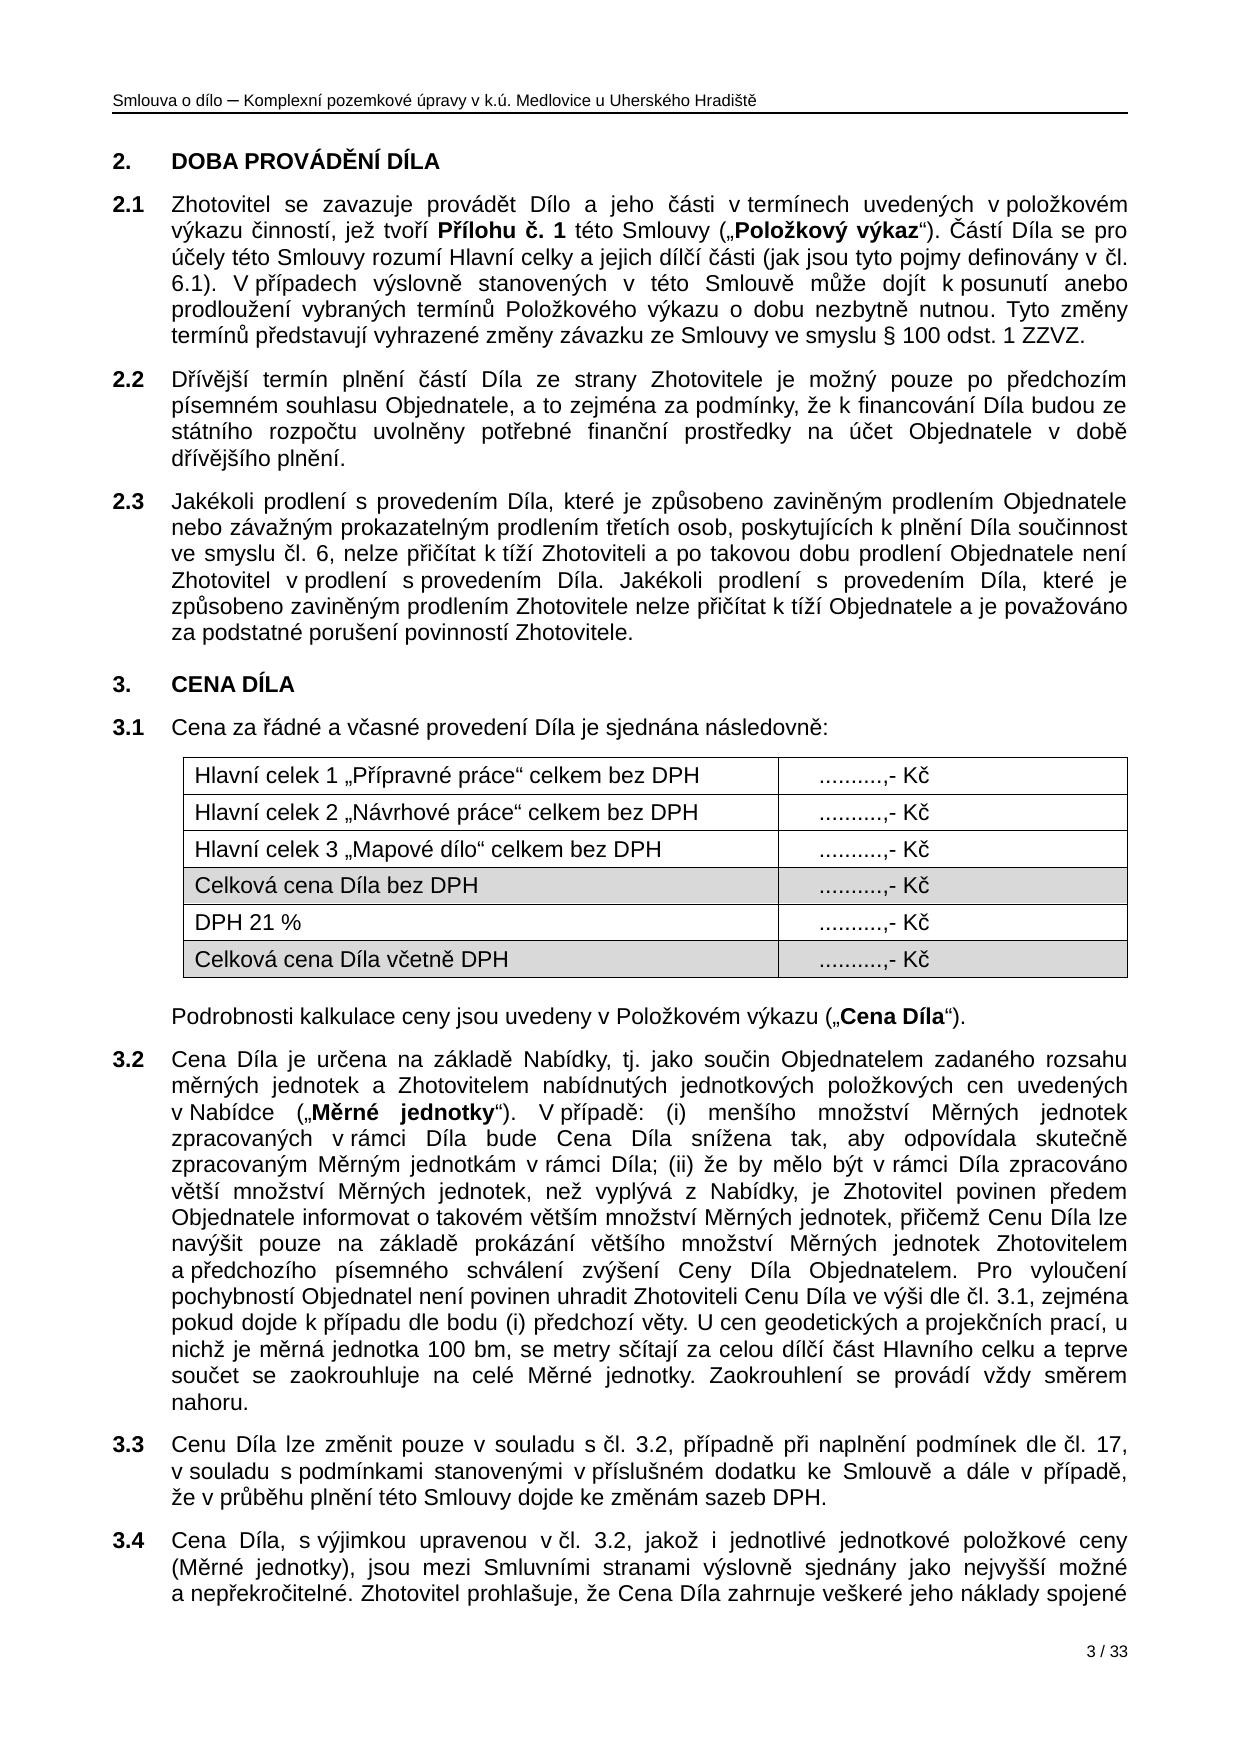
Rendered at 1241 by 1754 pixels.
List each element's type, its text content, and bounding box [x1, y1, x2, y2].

table_cell ..........,- Kč [779, 795, 1127, 830]
table_cell Hlavní celek 2 „Návrhové práce“ celkem bez DPH [184, 795, 778, 830]
table_cell Celková cena Díla bez DPH [184, 868, 778, 903]
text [112, 1527, 1128, 1606]
text Doba PROVÁDĚNÍ díla [112, 148, 1128, 174]
table_cell Celková cena Díla včetně DPH [184, 941, 778, 977]
text Cenu Díla lze změnit pouze v souladu s čl. 3.2, případně při naplnění podmínek dle čl. 17, v souladu s podmínkami stanovenými v příslušném dodatku ke Smlouvě a dále v případě, že v průběhu plnění této Smlouvy dojde ke změnám sazeb DPH. [112, 1431, 1128, 1511]
text Cena díla [112, 671, 1128, 697]
text Jakékoli prodlení s provedením Díla, které je způsobeno zaviněným prodlením Objednatele nebo závažným prokazatelným prodlením třetích osob, poskytujících k plnění Díla součinnost ve smyslu čl. 6, nelze přičítat k tíží Zhotoviteli a po takovou dobu prodlení Objednatele není Zhotovitel v prodlení s provedením Díla. Jakékoli prodlení s provedením Díla, které je způsobeno zaviněným prodlením Zhotovitele nelze přičítat k tíží Objednatele a je považováno za podstatné porušení povinností Zhotovitele. [112, 488, 1128, 646]
table_cell ..........,- Kč [779, 868, 1127, 903]
text Dřívější termín plnění částí Díla ze strany Zhotovitele je možný pouze po předchozím písemném souhlasu Objednatele, a to zejména za podmínky, že k financování Díla budou ze státního rozpočtu uvolněny potřebné finanční prostředky na účet Objednatele v době dřívějšího plnění. [112, 366, 1128, 471]
table_cell ..........,- Kč [779, 905, 1127, 940]
table_header Hlavní celek 1 „Přípravné práce“ celkem bez DPH [184, 758, 778, 793]
table_cell ..........,- Kč [779, 941, 1127, 977]
text Zhotovitel se zavazuje provádět Dílo a jeho části v termínech uvedených v položkovém výkazu činností, jež tvoří Přílohu č. 1 této Smlouvy („Položkový výkaz“). Částí Díla se pro účely této Smlouvy rozumí Hlavní celky a jejich dílčí části (jak jsou tyto pojmy definovány v čl. 6.1). V případech výslovně stanovených v této Smlouvě může dojít k posunutí anebo prodloužení vybraných termínů Položkového výkazu o dobu nezbytně nutnou. Tyto změny termínů představují vyhrazené změny závazku ze Smlouvy ve smyslu § 100 odst. 1 ZZVZ. [112, 191, 1128, 349]
table_cell ..........,- Kč [779, 831, 1127, 867]
text Cena Díla je určena na základě Nabídky, tj. jako součin Objednatelem zadaného rozsahu měrných jednotek a Zhotovitelem nabídnutých jednotkových položkových cen uvedených v Nabídce („Měrné jednotky“). V případě: (i) menšího množství Měrných jednotek zpracovaných v rámci Díla bude Cena Díla snížena tak, aby odpovídala skutečně zpracovaným Měrným jednotkám v rámci Díla; (ii) že by mělo být v rámci Díla zpracováno větší množství Měrných jednotek, než vyplývá z Nabídky, je Zhotovitel povinen předem Objednatele informovat o takovém větším množství Měrných jednotek, přičemž Cenu Díla lze navýšit pouze na základě prokázání většího množství Měrných jednotek Zhotovitelem a předchozího písemného schválení zvýšení Ceny Díla Objednatelem. Pro vyloučení pochybností Objednatel není povinen uhradit Zhotoviteli Cenu Díla ve výši dle čl. 3.1, zejména pokud dojde k případu dle bodu (i) předchozí věty. U cen geodetických a projekčních prací, u nichž je měrná jednotka 100 bm, se metry sčítají za celou dílčí část Hlavního celku a teprve součet se zaokrouhluje na celé Měrné jednotky. Zaokrouhlení se provádí vždy směrem nahoru. [112, 1046, 1128, 1415]
list Podrobnosti kalkulace ceny jsou uvedeny v Položkovém výkazu („Cena Díla“). [171, 1003, 1128, 1029]
text Cena za řádné a včasné provedení Díla je sjednána následovně: [112, 714, 1128, 740]
table_cell Hlavní celek 3 „Mapové dílo“ celkem bez DPH [184, 831, 778, 867]
table_cell DPH 21 % [184, 905, 778, 940]
table_header ..........,- Kč [779, 758, 1127, 793]
